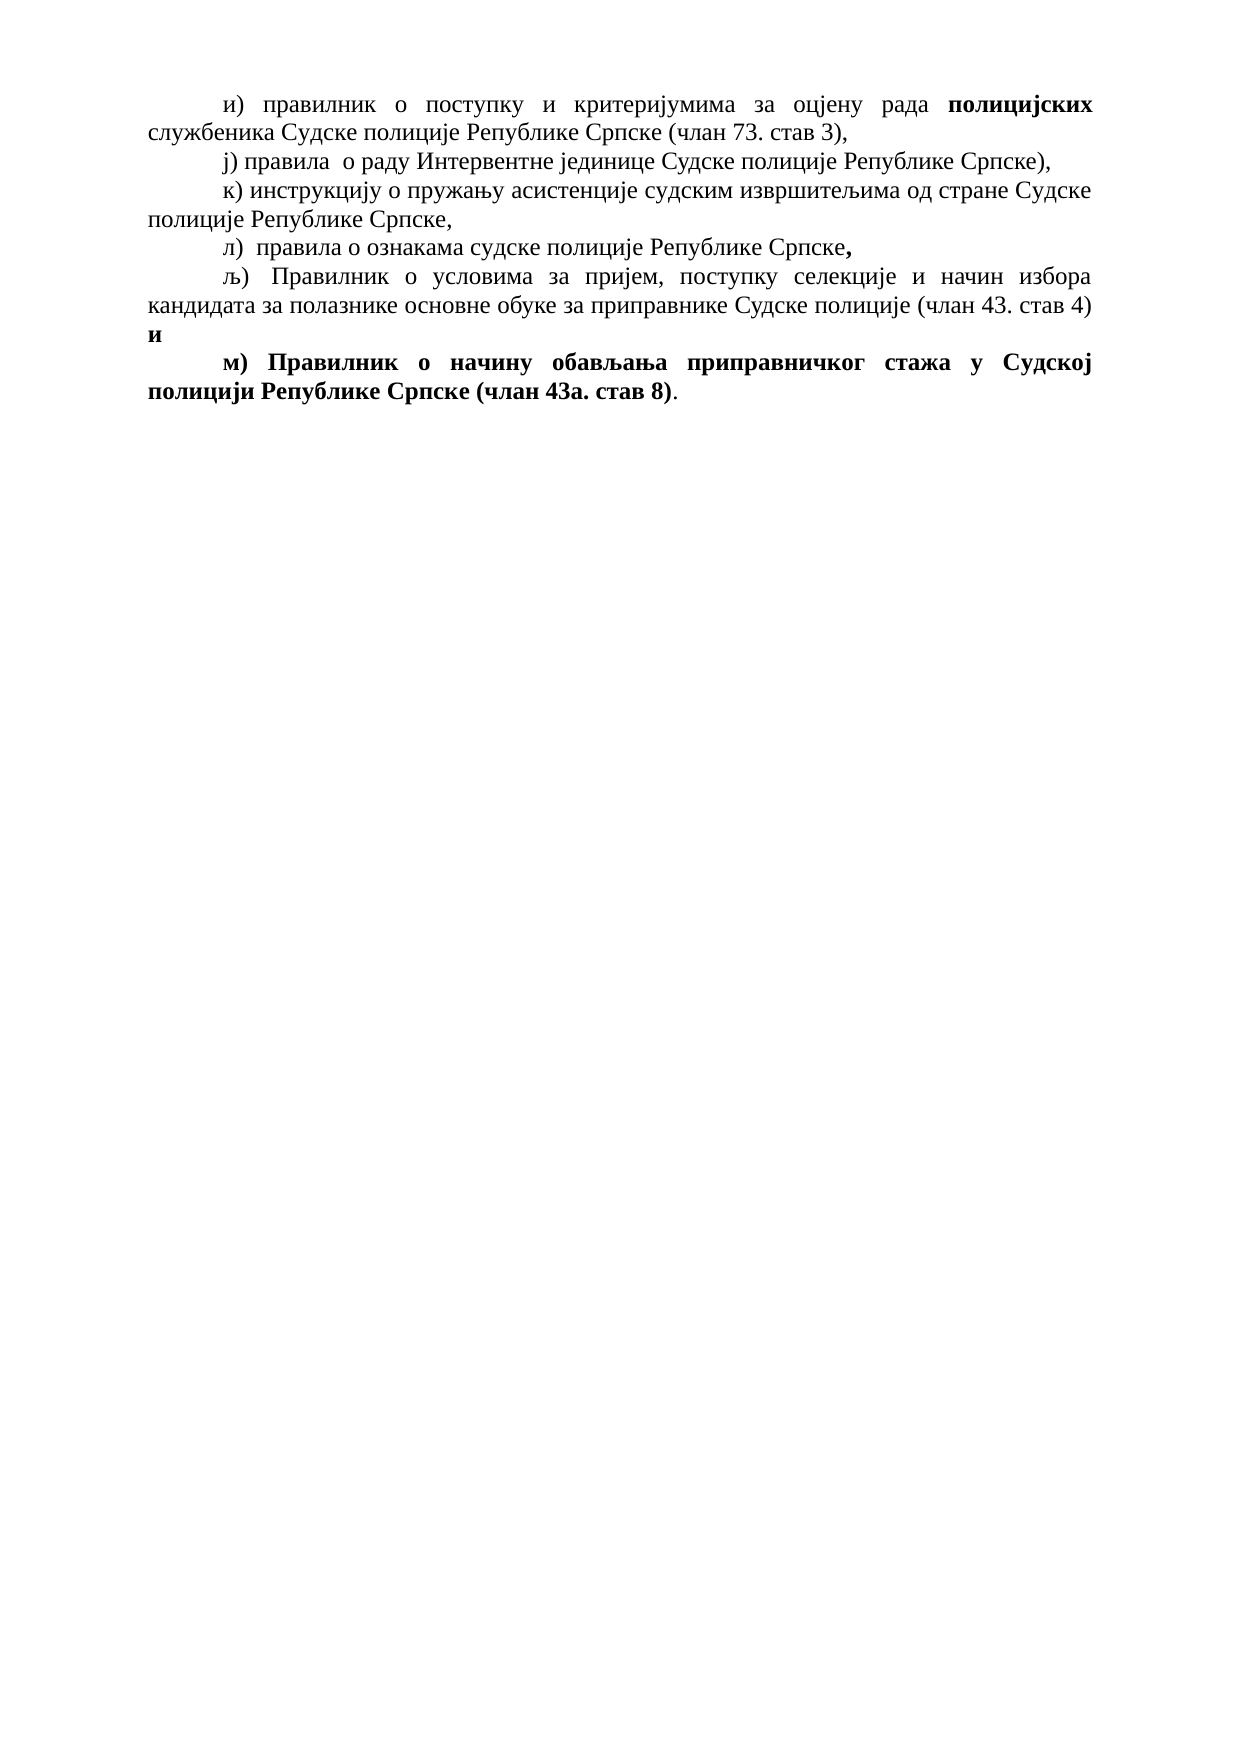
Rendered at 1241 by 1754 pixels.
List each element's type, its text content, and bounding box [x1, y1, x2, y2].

text ј) правила о раду Интервентне јединице Судске полиције Републике Српске), [148, 146, 1093, 175]
text љ) Правилник о условима за пријем, поступку селекције и начин избора кандидата за полазнике основне обуке за приправнике Судске полиције (члан 43. став 4) и [148, 261, 1093, 347]
text м) Правилник о начину обављања приправничког стажа у Судској полицији Републике Српске (члан 43а. став 8). [148, 347, 1093, 405]
text к) инструкцију о пружању асистенције судским извршитељима од стране Судске полиције Републике Српске, [148, 175, 1093, 232]
text л) правила о ознакама судске полиције Републике Српске, [148, 232, 1093, 261]
text и) правилник о поступку и критеријумима за оцјену рада полицијских службеника Судске полиције Републике Српске (члан 73. став 3), [148, 89, 1093, 146]
